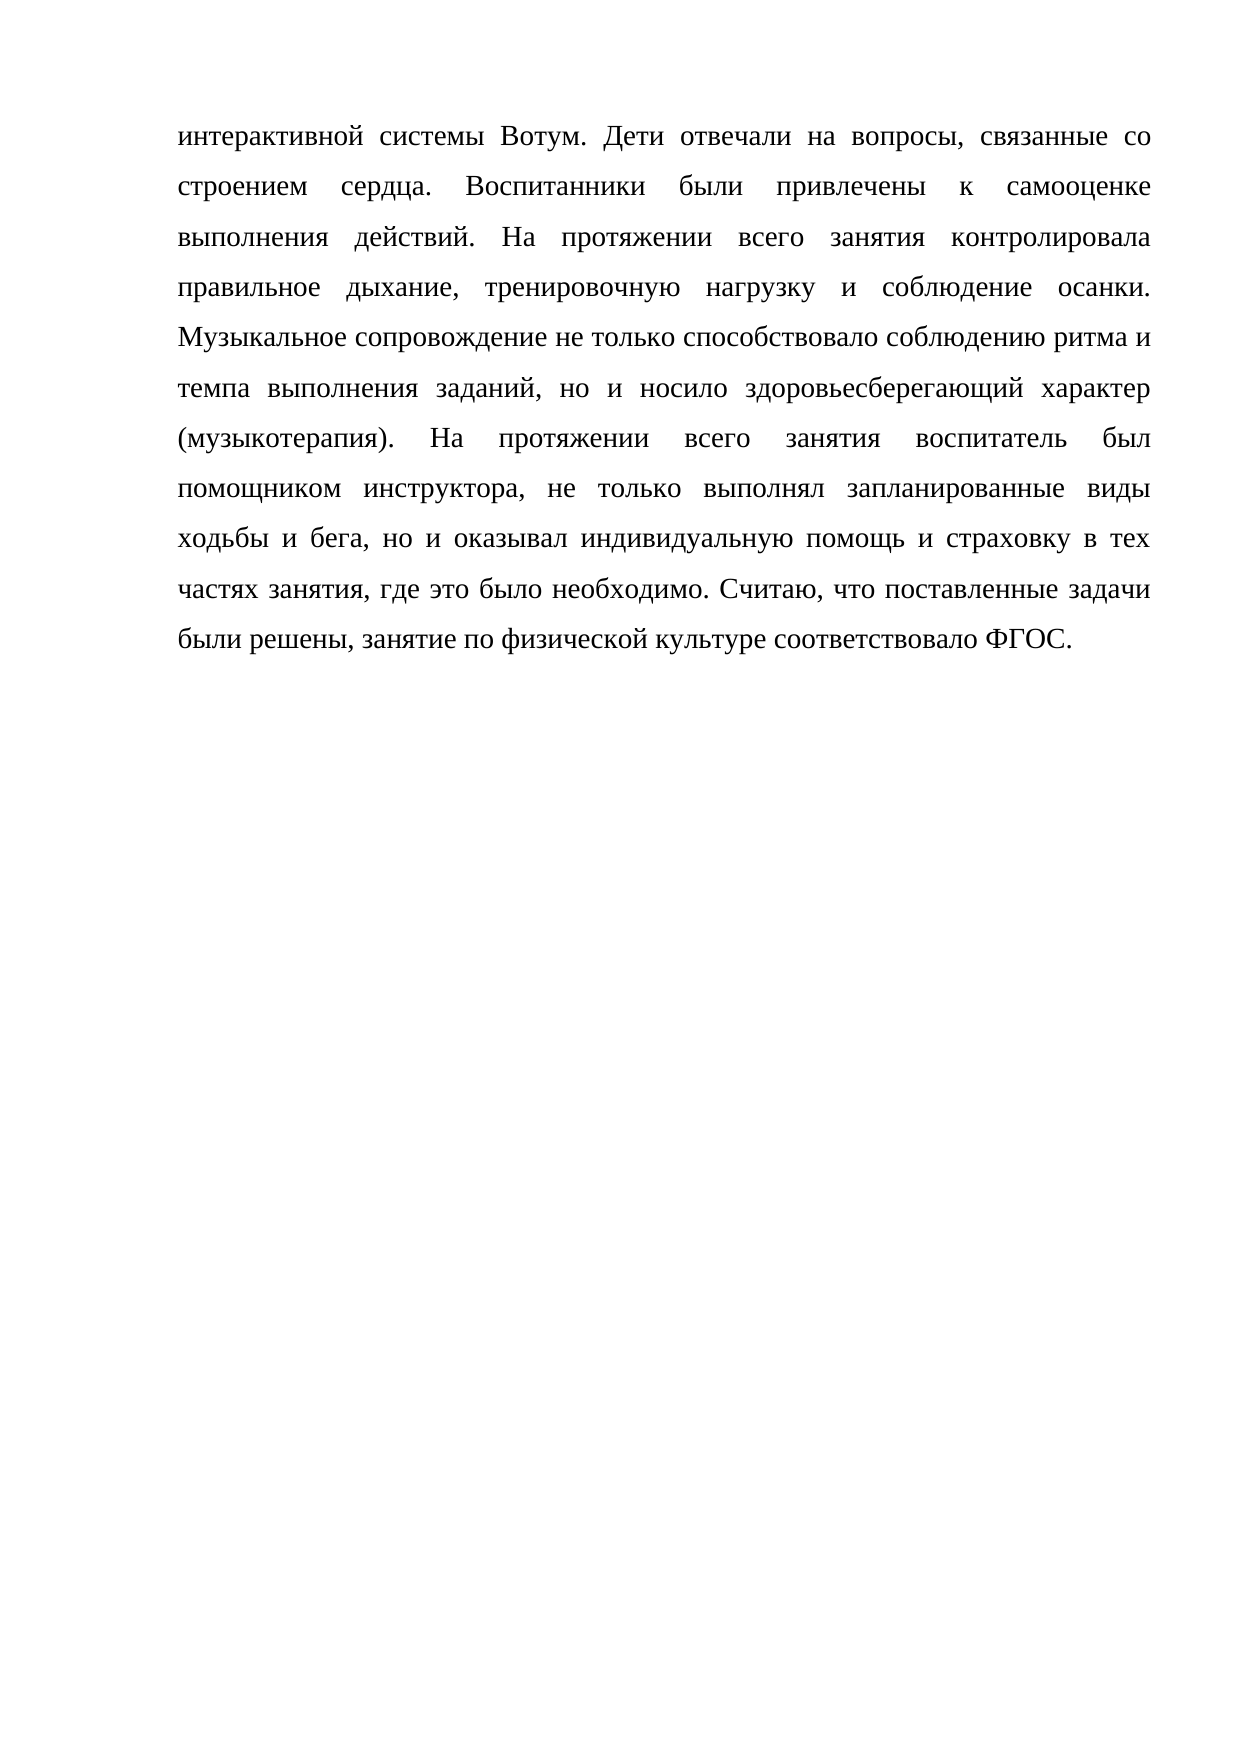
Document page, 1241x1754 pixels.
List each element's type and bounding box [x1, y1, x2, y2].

text [177, 118, 1152, 655]
